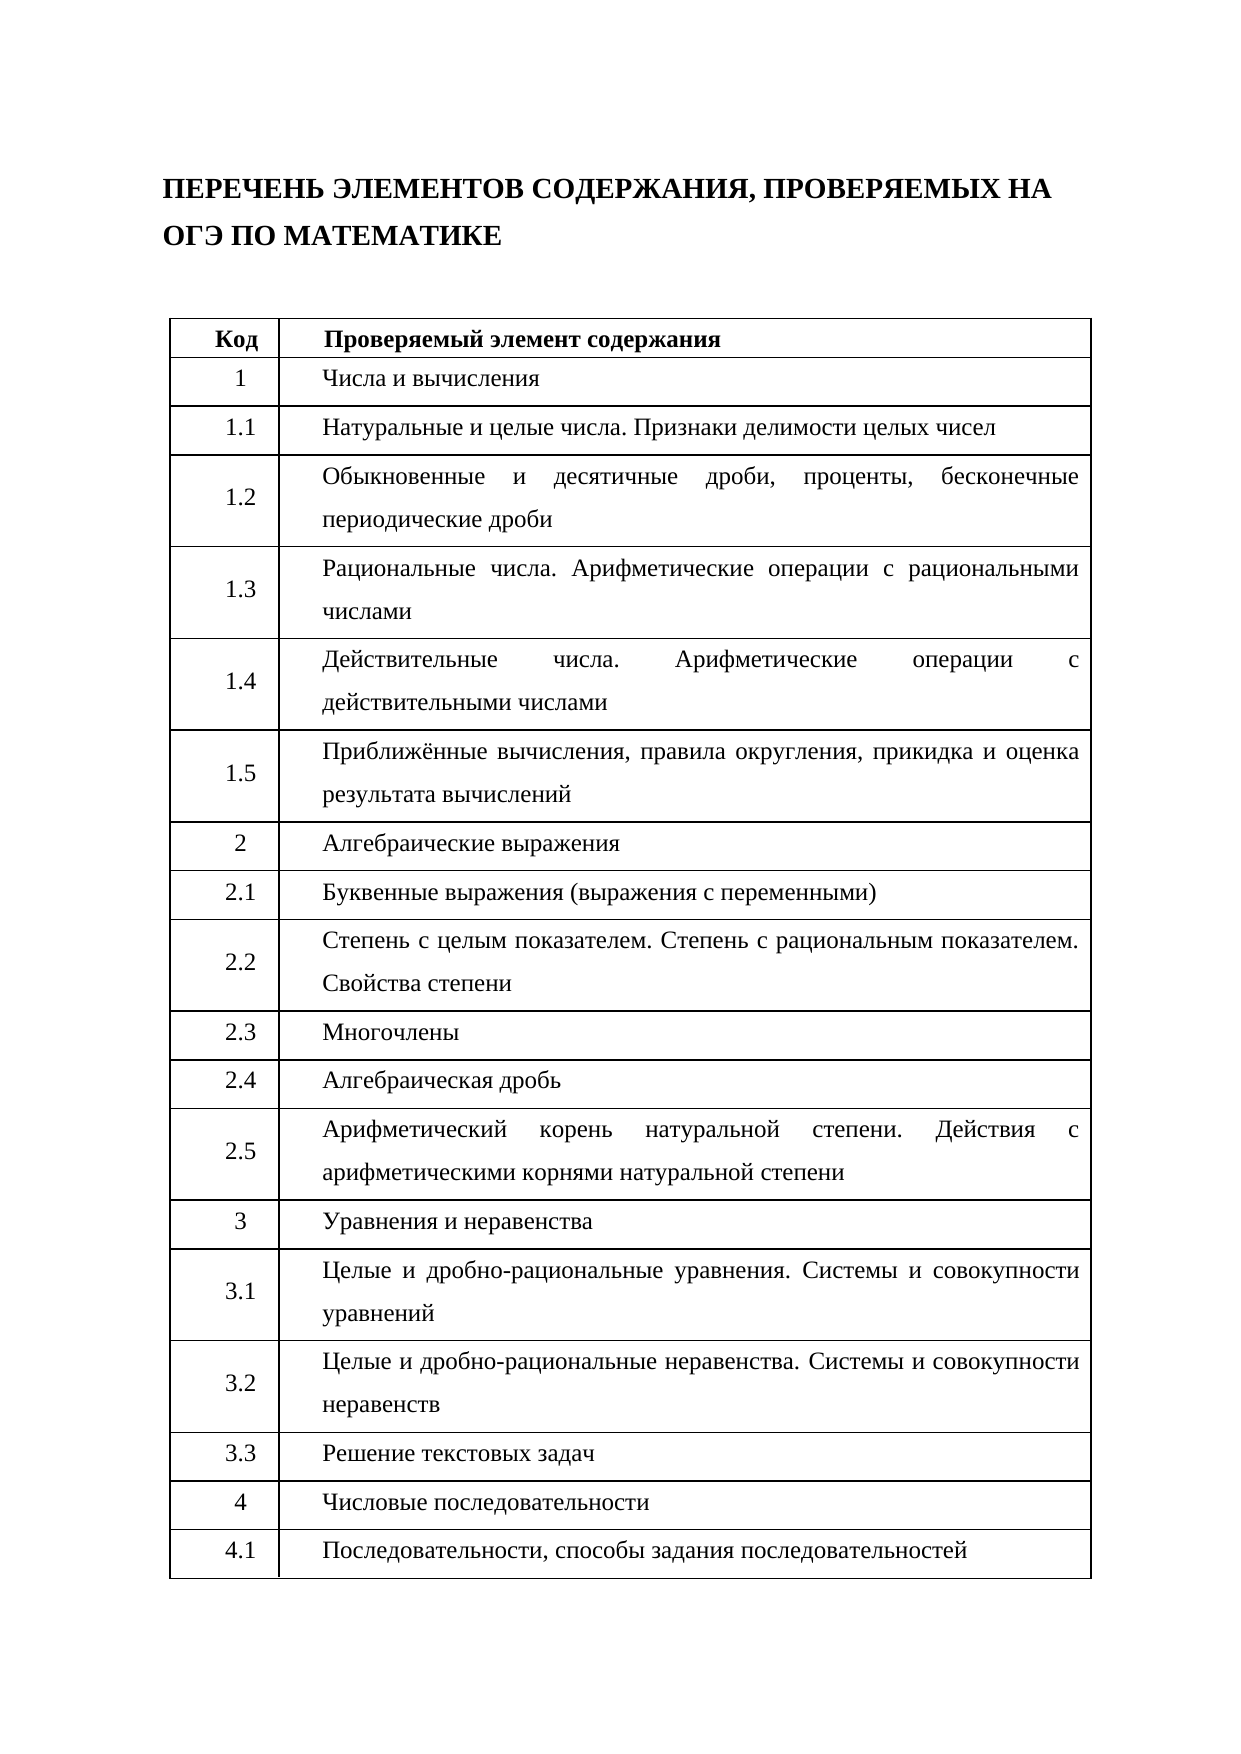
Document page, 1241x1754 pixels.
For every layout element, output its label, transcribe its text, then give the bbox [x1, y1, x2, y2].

table_cell 1.5 [171, 731, 278, 821]
table_cell 3.1 [171, 1250, 278, 1340]
table_cell Обыкновенные и десятичные дроби, проценты, бесконечные периодические дроби [280, 456, 1090, 546]
table_cell Целые и дробно-рациональные неравенства. Системы и совокупности неравенств [280, 1341, 1090, 1431]
table_cell Числа и вычисления [280, 358, 1090, 405]
table_cell 3.2 [171, 1341, 278, 1431]
table_cell 1.4 [171, 639, 278, 729]
table_cell Числовые последовательности [280, 1482, 1090, 1529]
table_cell 2 [171, 823, 278, 870]
table_cell 4 [171, 1482, 278, 1529]
table_cell 2.1 [171, 871, 278, 918]
text ПЕРЕЧЕНЬ ЭЛЕМЕНТОВ СОДЕРЖАНИЯ, ПРОВЕРЯЕМЫХ НА ОГЭ ПО МАТЕМАТИКЕ [162, 171, 1090, 251]
table_cell 1.3 [171, 547, 278, 638]
table_cell 2.5 [171, 1109, 278, 1199]
table_cell 1.2 [171, 456, 278, 546]
table_cell 4.1 [171, 1530, 278, 1577]
table_cell Буквенные выражения (выражения с переменными) [280, 871, 1090, 918]
table_cell Действительные числа. Арифметические операции с действительными числами [280, 639, 1090, 729]
table_cell Рациональные числа. Арифметические операции с рациональными числами [280, 547, 1090, 638]
table_cell 3.3 [171, 1433, 278, 1480]
table_cell 2.3 [171, 1012, 278, 1059]
table_cell Натуральные и целые числа. Признаки делимости целых чисел [280, 407, 1090, 454]
table_cell 2.4 [171, 1061, 278, 1107]
table_cell Целые и дробно-рациональные уравнения. Системы и совокупности уравнений [280, 1250, 1090, 1340]
table_cell Арифметический корень натуральной степени. Действия с арифметическими корнями натуральной степени [280, 1109, 1090, 1199]
table_cell Степень с целым показателем. Степень с рациональным показателем. Свойства степени [280, 920, 1090, 1010]
table_cell 2.2 [171, 920, 278, 1010]
table_cell Алгебраическая дробь [280, 1061, 1090, 1107]
table_cell Многочлены [280, 1012, 1090, 1059]
table_cell 3 [171, 1201, 278, 1248]
table_cell Решение текстовых задач [280, 1433, 1090, 1480]
table_cell Приближённые вычисления, правила округления, прикидка и оценка результата вычислений [280, 731, 1090, 821]
table_cell 1 [171, 358, 278, 405]
table_cell Последовательности, способы задания последовательностей [280, 1530, 1090, 1577]
table_header Код [171, 319, 278, 357]
table_cell 1.1 [171, 407, 278, 454]
table_cell Алгебраические выражения [280, 823, 1090, 870]
table_header Проверяемый элемент содержания [280, 319, 1090, 357]
table_cell Уравнения и неравенства [280, 1201, 1090, 1248]
